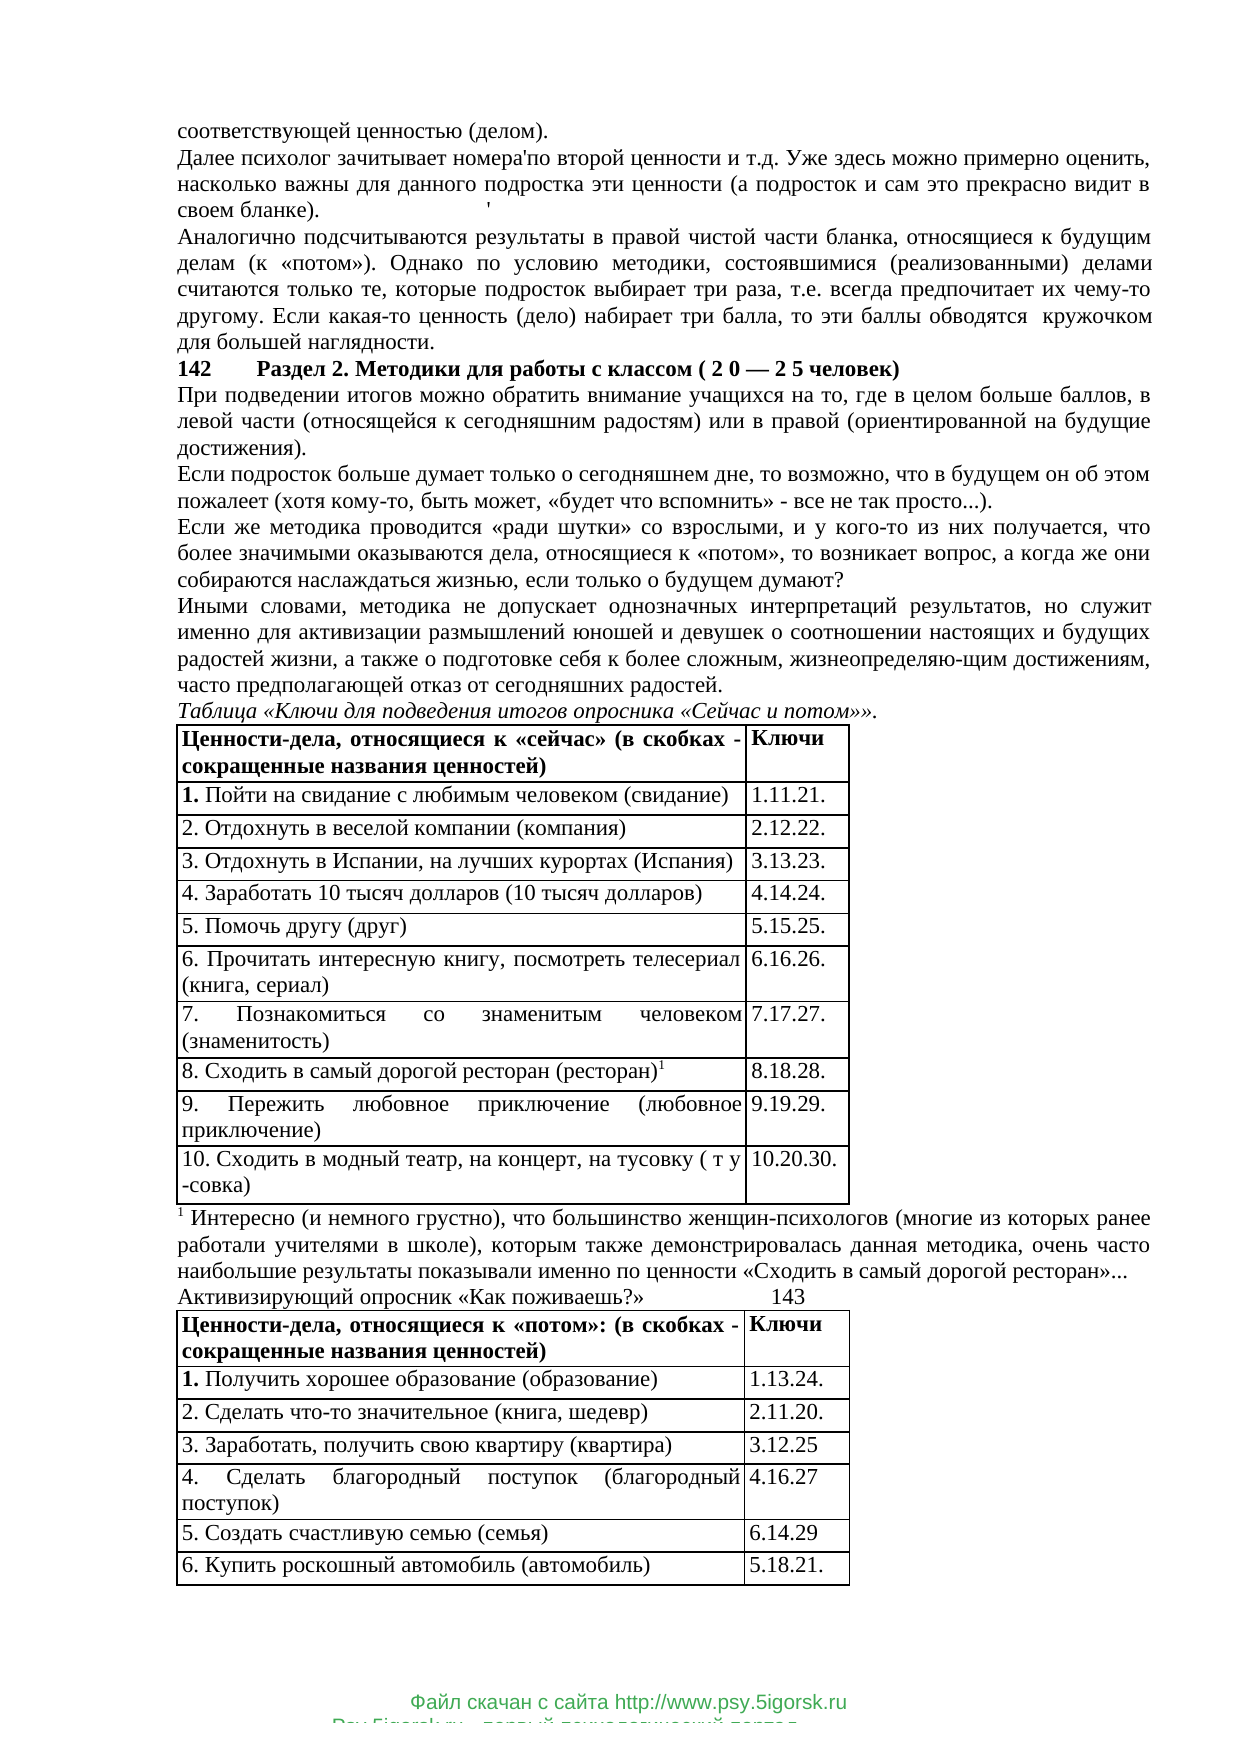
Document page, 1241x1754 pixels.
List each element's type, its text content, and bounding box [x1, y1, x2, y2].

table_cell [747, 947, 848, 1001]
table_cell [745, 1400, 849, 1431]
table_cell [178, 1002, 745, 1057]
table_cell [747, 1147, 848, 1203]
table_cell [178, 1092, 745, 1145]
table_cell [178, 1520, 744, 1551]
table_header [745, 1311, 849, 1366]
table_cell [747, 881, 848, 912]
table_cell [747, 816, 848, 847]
text Аналогично подсчитываются результаты в правой чистой части бланка, относящиеся к будущим делам (к «потом»). Однако по условию методики, состоявшимися (реализованными) делами считаются только те, которые подросток выбирает три раза, т.е. всегда предпочитает их чему-то другому. Если какая-то ценность (дело) набирает три балла, то эти баллы обводятся кружочком для большей наглядности. [177, 223, 1152, 354]
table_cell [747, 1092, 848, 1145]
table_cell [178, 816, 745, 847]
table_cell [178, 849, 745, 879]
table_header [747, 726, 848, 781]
text Иными словами, методика не допускает однозначных интерпретаций результатов, но служит именно для активизации размышлений юношей и девушек о соотношении настоящих и будущих радостей жизни, а также о подготовке себя к более сложным, жизнеопределяю-щим достижениям, часто предполагающей отказ от сегодняшних радостей. [177, 592, 1152, 697]
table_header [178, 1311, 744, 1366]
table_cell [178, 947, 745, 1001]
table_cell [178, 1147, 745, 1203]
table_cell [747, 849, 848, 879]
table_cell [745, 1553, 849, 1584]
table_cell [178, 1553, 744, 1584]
text 1 Интересно (и немного грустно), что большинство женщин-психологов (многие из которых ранее работали учителями в школе), которым также демонстрировалась данная методика, очень часто наибольшие результаты показывали именно по ценности «Сходить в самый дорогой ресторан»... [177, 1204, 1152, 1283]
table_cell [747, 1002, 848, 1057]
subtitle 142 Раздел 2. Методики для работы с классом ( 2 0 — 2 5 человек) [177, 355, 1240, 381]
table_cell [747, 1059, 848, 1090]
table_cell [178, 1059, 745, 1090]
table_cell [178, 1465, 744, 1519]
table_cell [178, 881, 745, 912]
text Если же методика проводится «ради шутки» со взрослыми, и у кого-то из них получается, что более значимыми оказываются дела, относящиеся к «потом», то возникает вопрос, а когда же они собираются наслаждаться жизнью, если только о будущем думают? [177, 513, 1152, 592]
text соответствующей ценностью (делом). [177, 117, 1240, 144]
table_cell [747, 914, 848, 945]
text Далее психолог зачитывает номера'по второй ценности и т.д. Уже здесь можно примерно оценить, насколько важны для данного подростка эти ценности (а подросток и сам это прекрасно видит в своем бланке). ' [177, 144, 1152, 223]
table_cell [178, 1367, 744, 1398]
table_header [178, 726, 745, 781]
text При подведении итогов можно обратить внимание учащихся на то, где в целом больше баллов, в левой части (относящейся к сегодняшним радостям) или в правой (ориентированной на будущие достижения). [177, 381, 1152, 460]
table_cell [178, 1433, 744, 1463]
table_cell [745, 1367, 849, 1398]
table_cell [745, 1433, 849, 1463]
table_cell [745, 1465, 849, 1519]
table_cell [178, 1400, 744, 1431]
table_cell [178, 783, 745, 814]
text Если подросток больше думает только о сегодняшнем дне, то возможно, что в будущем он об этом пожалеет (хотя кому-то, быть может, «будет что вспомнить» - все не так просто...). [177, 460, 1152, 513]
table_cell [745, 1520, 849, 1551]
text Активизирующий опросник «Как поживаешь?» 143 [177, 1283, 1240, 1310]
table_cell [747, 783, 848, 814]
text Таблица «Ключи для подведения итогов опросника «Сейчас и потом»». [177, 697, 1240, 724]
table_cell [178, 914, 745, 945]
